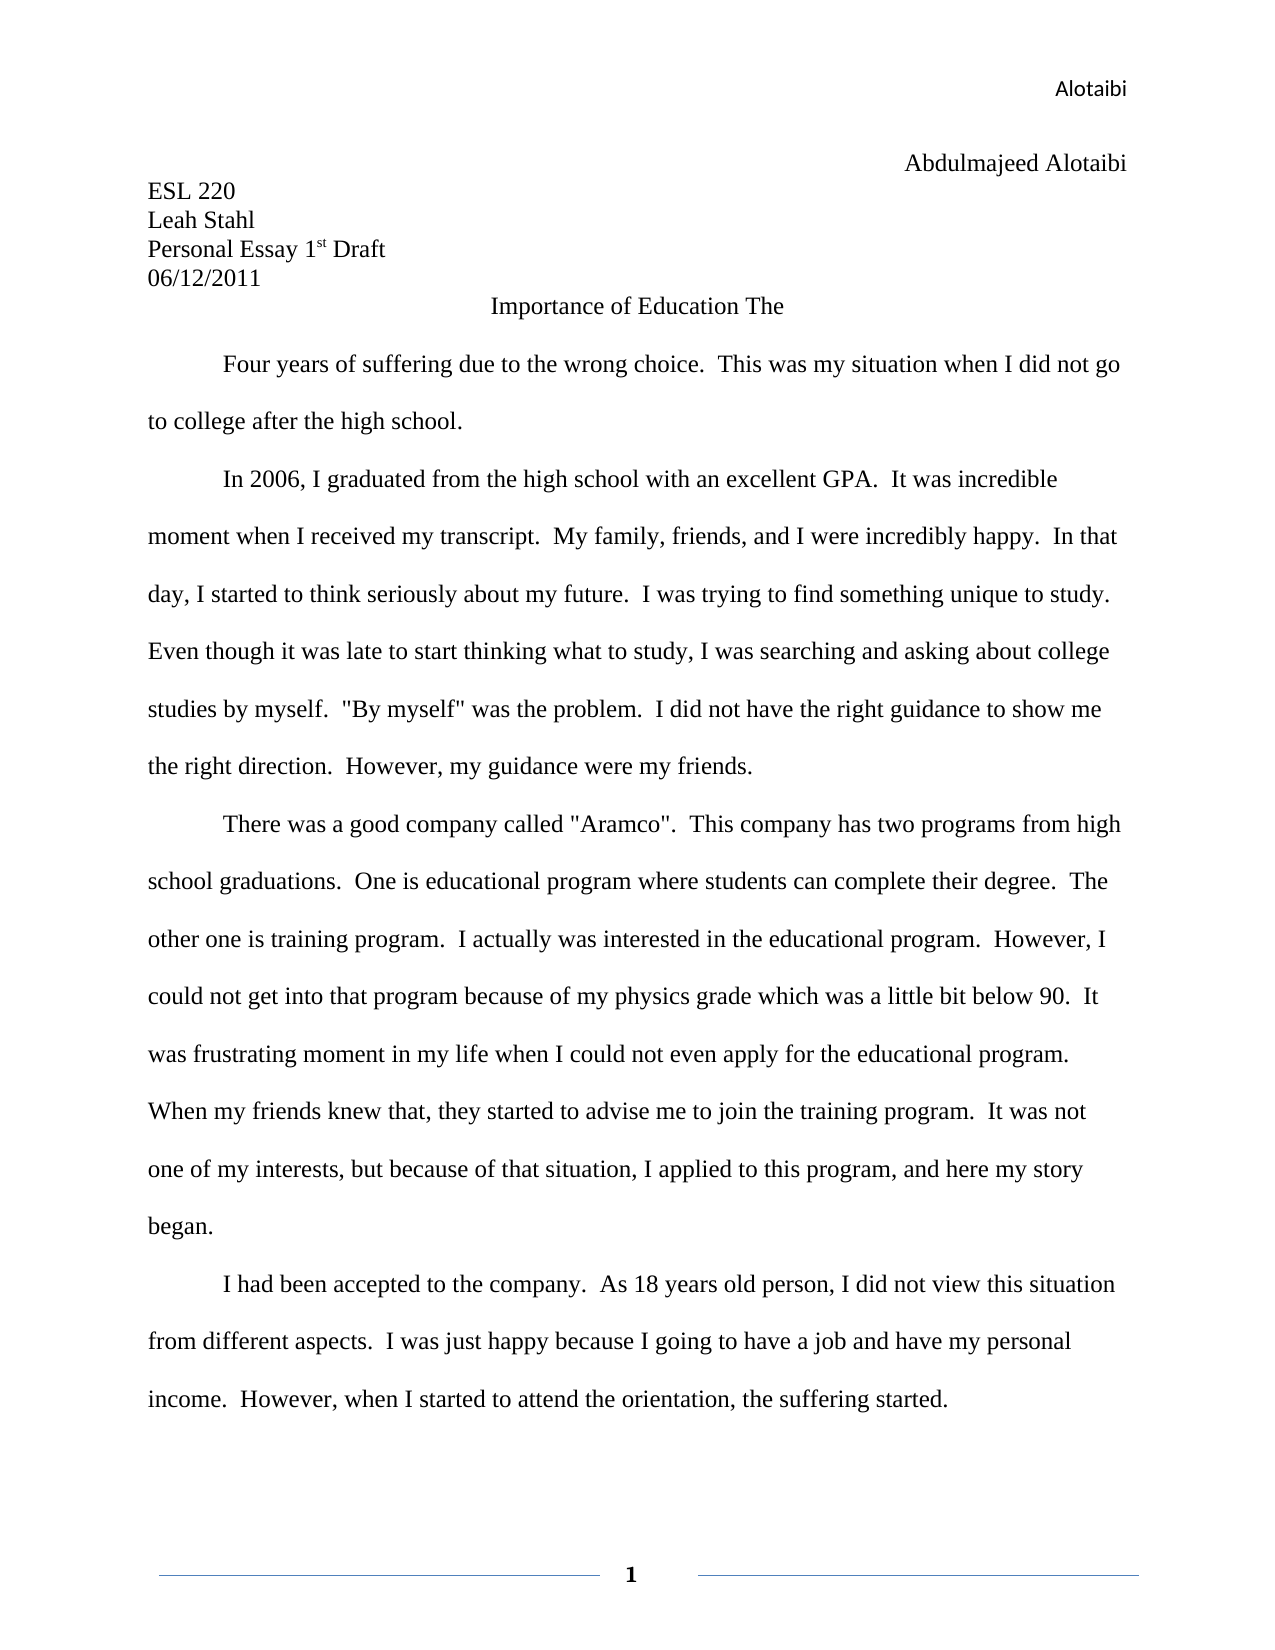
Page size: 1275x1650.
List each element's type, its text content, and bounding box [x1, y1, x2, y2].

text I had been accepted to the company. As 18 years old person, I did not view this situation from different aspects. I was just happy because I going to have a job and have my personal income. However, when I started to attend the orientation, the suffering started. [148, 1269, 1127, 1413]
text In 2006, I graduated from the high school with an excellent GPA. It was incredible moment when I received my transcript. My family, friends, and I were incredibly happy. In that day, I started to think seriously about my future. I was trying to find something unique to study. Even though it was late to start thinking what to study, I was searching and asking about college studies by myself. "By myself" was the problem. I did not have the right guidance to show me the right direction. However, my guidance were my friends. [148, 464, 1127, 780]
text 06/12/2011 [148, 263, 1127, 291]
text There was a good company called "Aramco". This company has two programs from high school graduations. One is educational program where students can complete their degree. The other one is training program. I actually was interested in the educational program. However, I could not get into that program because of my physics grade which was a little bit below 90. It was frustrating moment in my life when I could not even apply for the educational program. When my friends knew that, they started to advise me to join the training program. It was not one of my interests, but because of that situation, I applied to this program, and here my story began. [148, 809, 1127, 1240]
text Importance of Education The [148, 291, 1127, 320]
text Four years of suffering due to the wrong choice. This was my situation when I did not go to college after the high school. [148, 349, 1127, 435]
text Personal Essay 1st Draft [148, 234, 1127, 263]
text Leah Stahl [148, 205, 1127, 234]
text ESL 220 [148, 176, 1127, 205]
text Abdulmajeed Alotaibi [148, 148, 1127, 176]
